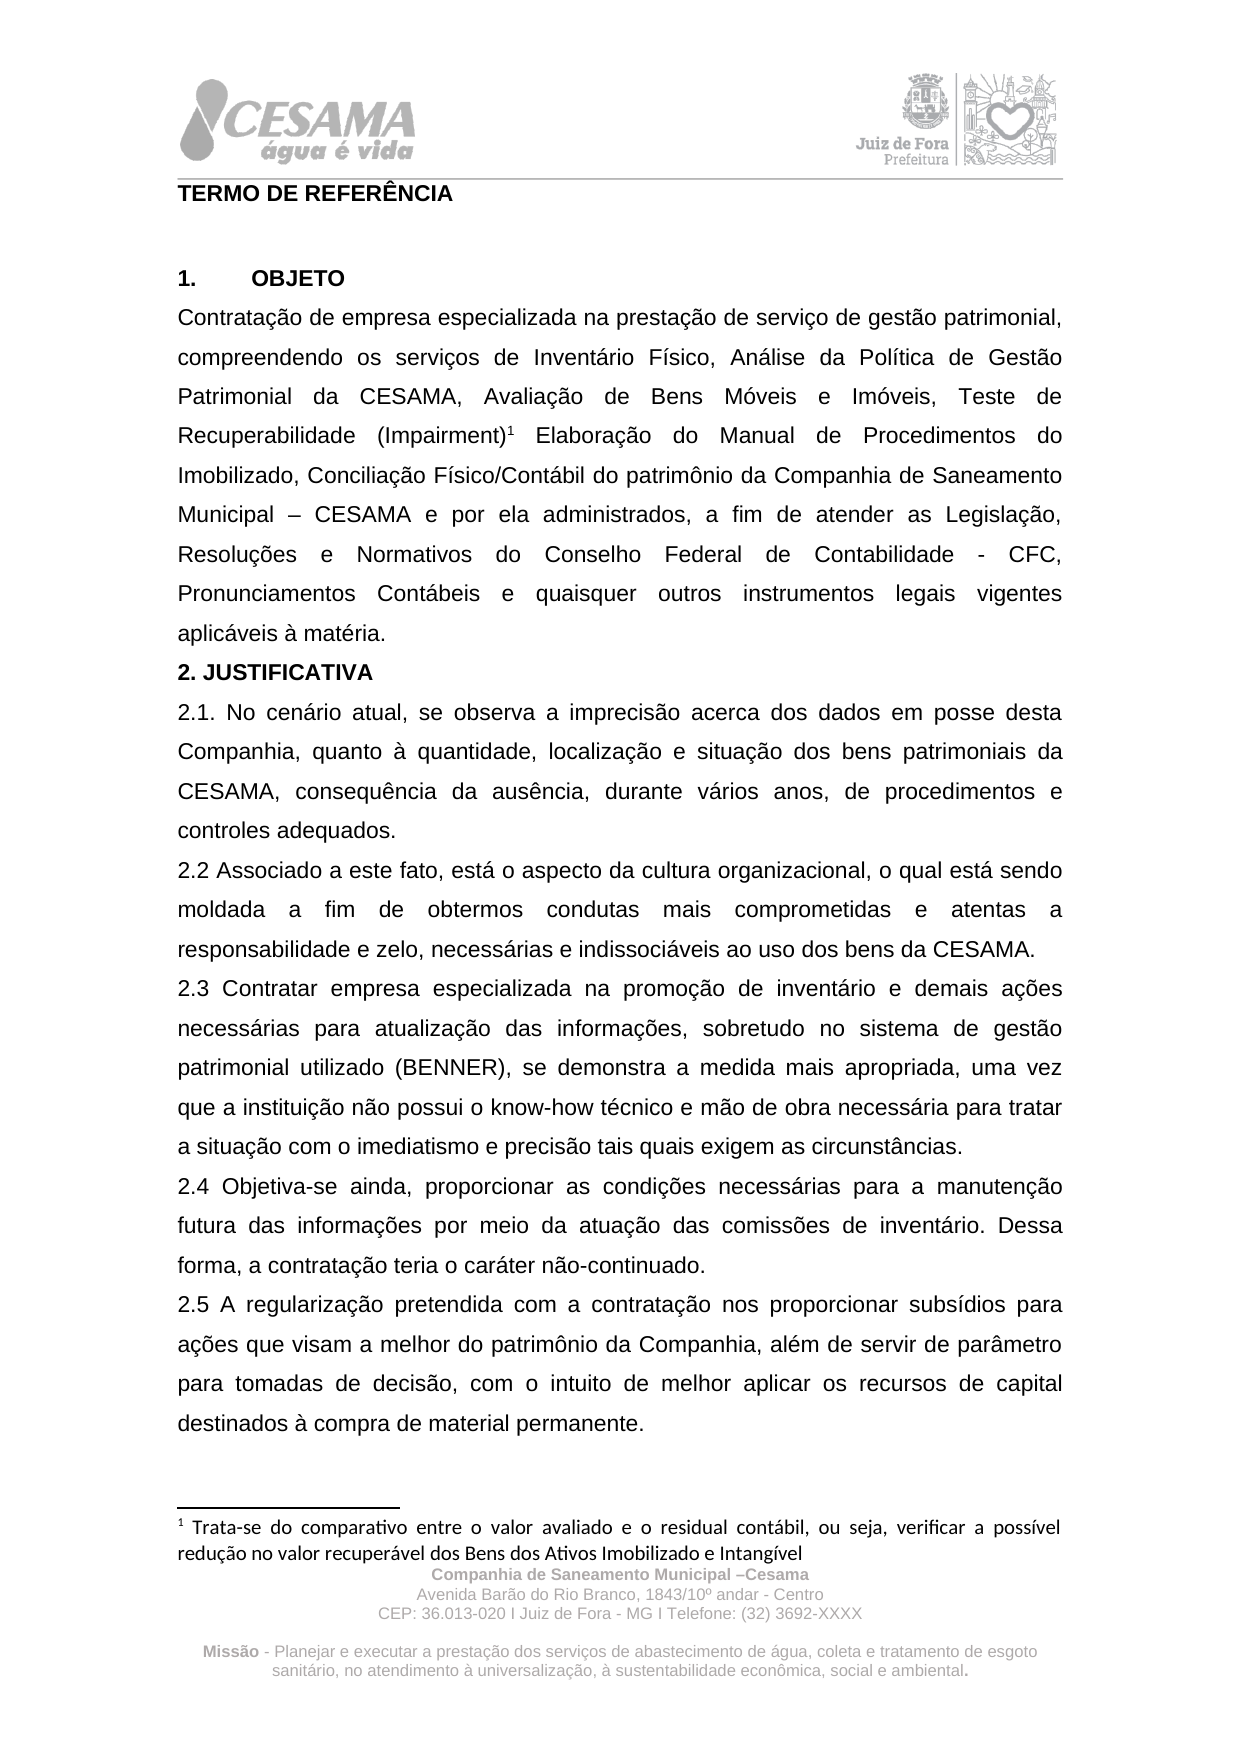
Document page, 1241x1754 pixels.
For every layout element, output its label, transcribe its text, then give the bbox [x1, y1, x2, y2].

text 2.4 Objetiva-se ainda, proporcionar as condições necessárias para a manutenção futura das informações por meio da atuação das comissões de inventário. Dessa forma, a contratação teria o caráter não-continuado. [177, 1173, 1063, 1278]
text 2. JUSTIFICATIVA [177, 659, 1063, 686]
text 2.3 Contratar empresa especializada na promoção de inventário e demais ações necessárias para atualização das informações, sobretudo no sistema de gestão patrimonial utilizado (BENNER), se demonstra a medida mais apropriada, uma vez que a instituição não possui o know-how técnico e mão de obra necessária para tratar a situação com o imediatismo e precisão tais quais exigem as circunstâncias. [177, 975, 1063, 1159]
text TERMO DE REFERÊNCIA [177, 180, 1063, 206]
text 2.2 Associado a este fato, está o aspecto da cultura organizacional, o qual está sendo moldada a fim de obtermos condutas mais comprometidas e atentas a responsabilidade e zelo, necessárias e indissociáveis ao uso dos bens da CESAMA. [177, 857, 1063, 962]
text 2.5 A regularização pretendida com a contratação nos proporcionar subsídios para ações que visam a melhor do patrimônio da Companhia, além de servir de parâmetro para tomadas de decisão, com o intuito de melhor aplicar os recursos de capital destinados à compra de material permanente. [177, 1291, 1063, 1436]
text 2.1. No cenário atual, se observa a imprecisão acerca dos dados em posse desta Companhia, quanto à quantidade, localização e situação dos bens patrimoniais da CESAMA, consequência da ausência, durante vários anos, de procedimentos e controles adequados. [177, 699, 1063, 844]
picture [177, 73, 1064, 180]
text 1. OBJETO [177, 264, 1063, 291]
text Contratação de empresa especializada na prestação de serviço de gestão patrimonial, compreendendo os serviços de Inventário Físico, Análise da Política de Gestão Patrimonial da CESAMA, Avaliação de Bens Móveis e Imóveis, Teste de Recuperabilidade (Impairment) Elaboração do Manual de Procedimentos do Imobilizado, Conciliação Físico/Contábil do patrimônio da Companhia de Saneamento Municipal – CESAMA e por ela administrados, a fim de atender as Legislação, Resoluções e Normativos do Conselho Federal de Contabilidade - CFC, Pronunciamentos Contábeis e quaisquer outros instrumentos legais vigentes aplicáveis à matéria. [177, 304, 1063, 646]
